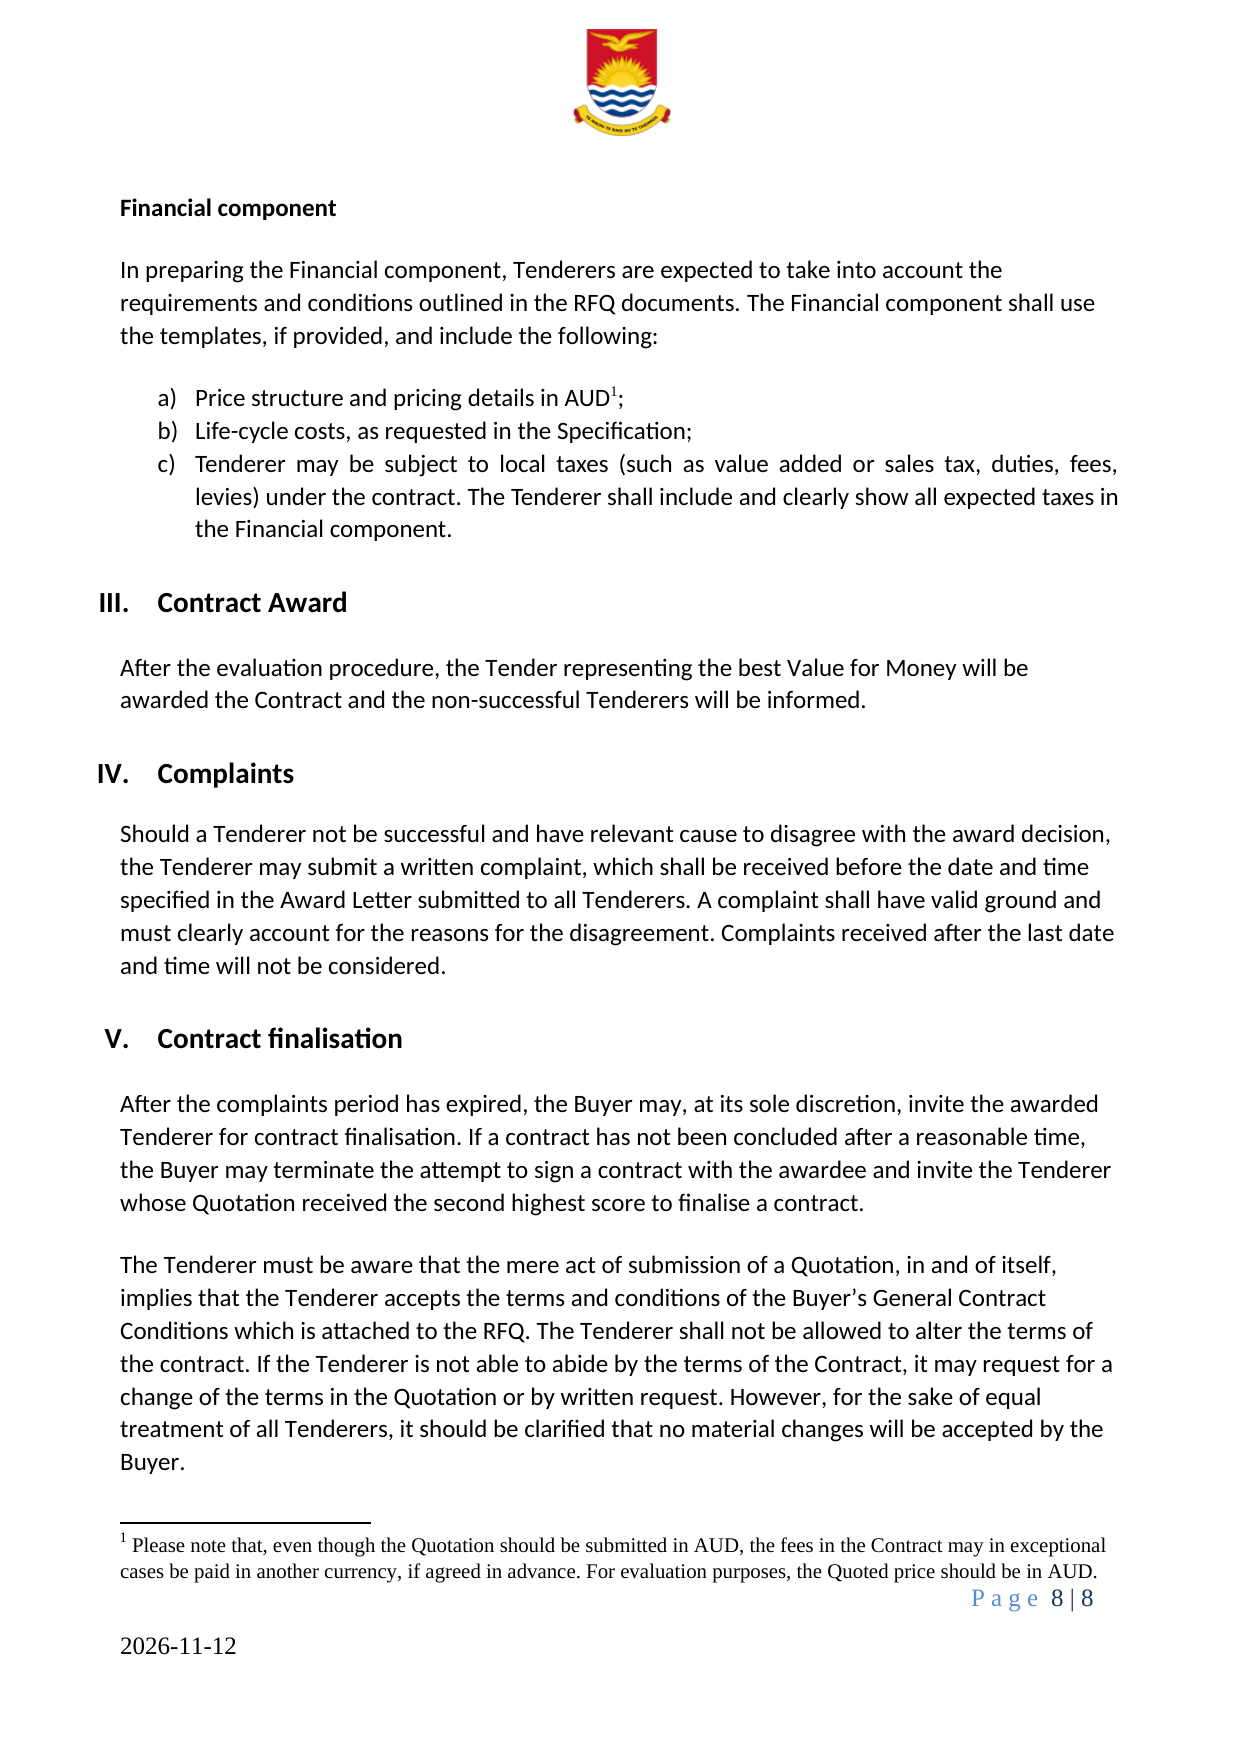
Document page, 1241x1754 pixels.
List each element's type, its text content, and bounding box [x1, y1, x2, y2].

text In preparing the Financial component, Tenderers are expected to take into account the requirements and conditions outlined in the RFQ documents. The Financial component shall use the templates, if provided, and include the following: [120, 254, 1120, 350]
picture [573, 29, 671, 136]
list Price structure and pricing details in AUD; [157, 382, 1120, 412]
subtitle Complaints [129, 755, 1120, 791]
list Life-cycle costs, as requested in the Specification; [157, 415, 1120, 445]
subtitle Financial component [120, 192, 1120, 222]
text After the complaints period has expired, the Buyer may, at its sole discretion, invite the awarded Tenderer for contract finalisation. If a contract has not been concluded after a reasonable time, the Buyer may terminate the attempt to sign a contract with the awardee and invite the Tenderer whose Quotation received the second highest score to finalise a contract. [120, 1088, 1120, 1217]
text The Tenderer must be aware that the mere act of submission of a Quotation, in and of itself, implies that the Tenderer accepts the terms and conditions of the Buyer’s General Contract Conditions which is attached to the RFQ. The Tenderer shall not be allowed to alter the terms of the contract. If the Tenderer is not able to abide by the terms of the Contract, it may request for a change of the terms in the Quotation or by written request. However, for the sake of equal treatment of all Tenderers, it should be clarified that no material changes will be accepted by the Buyer. [120, 1249, 1120, 1477]
list Tenderer may be subject to local taxes (such as value added or sales tax, duties, fees, levies) under the contract. The Tenderer shall include and clearly show all expected taxes in the Financial component. [157, 448, 1120, 544]
text After the evaluation procedure, the Tender representing the best Value for Money will be awarded the Contract and the non-successful Tenderers will be informed. [120, 652, 1120, 715]
subtitle Contract Award [129, 584, 1120, 620]
subtitle Contract finalisation [129, 1021, 1120, 1056]
text Should a Tenderer not be successful and have relevant cause to disagree with the award decision, the Tenderer may submit a written complaint, which shall be received before the date and time specified in the Award Letter submitted to all Tenderers. A complaint shall have valid ground and must clearly account for the reasons for the disagreement. Complaints received after the last date and time will not be considered. [120, 818, 1120, 981]
